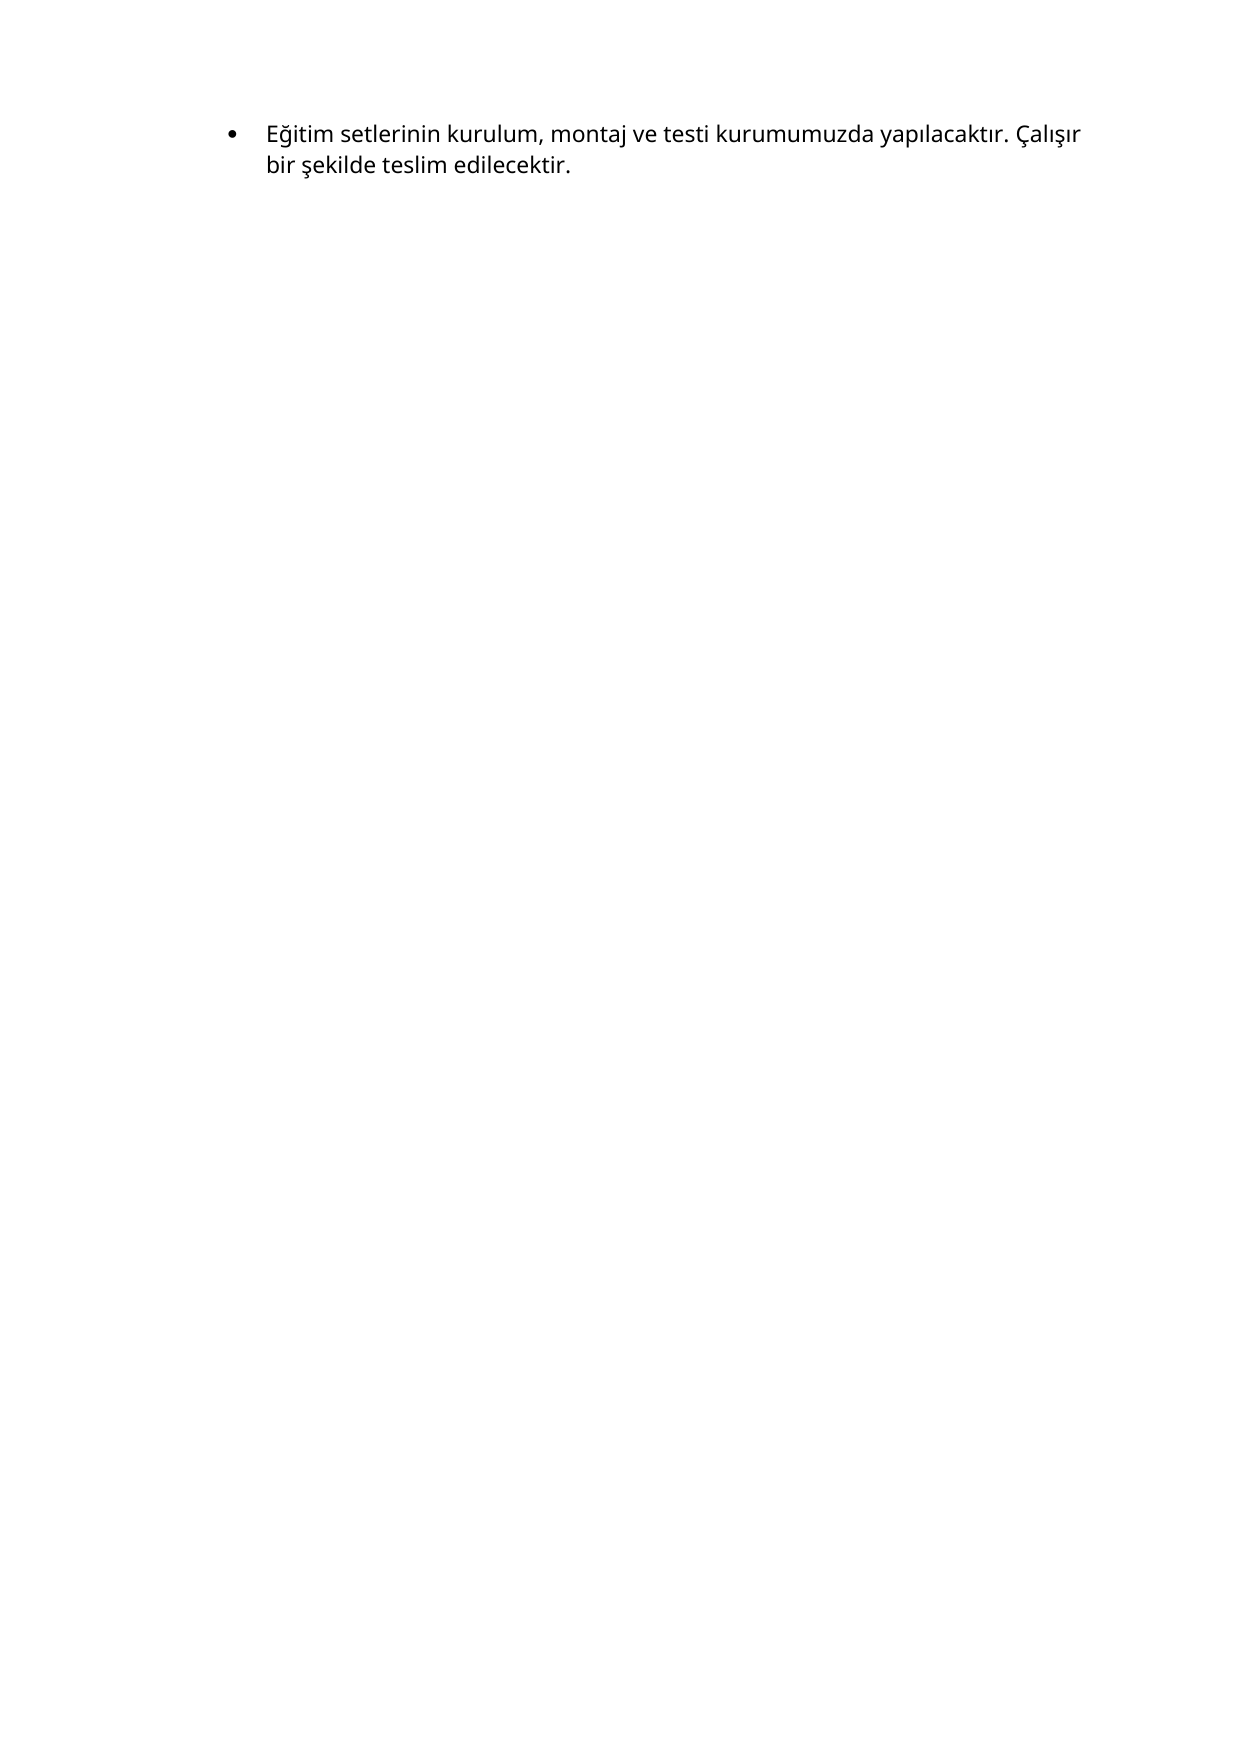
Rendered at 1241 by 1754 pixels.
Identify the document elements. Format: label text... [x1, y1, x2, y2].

list Eğitim setlerinin kurulum, montaj ve testi kurumumuzda yapılacaktır. Çalışır bir şekilde teslim edilecektir. [228, 118, 1093, 181]
